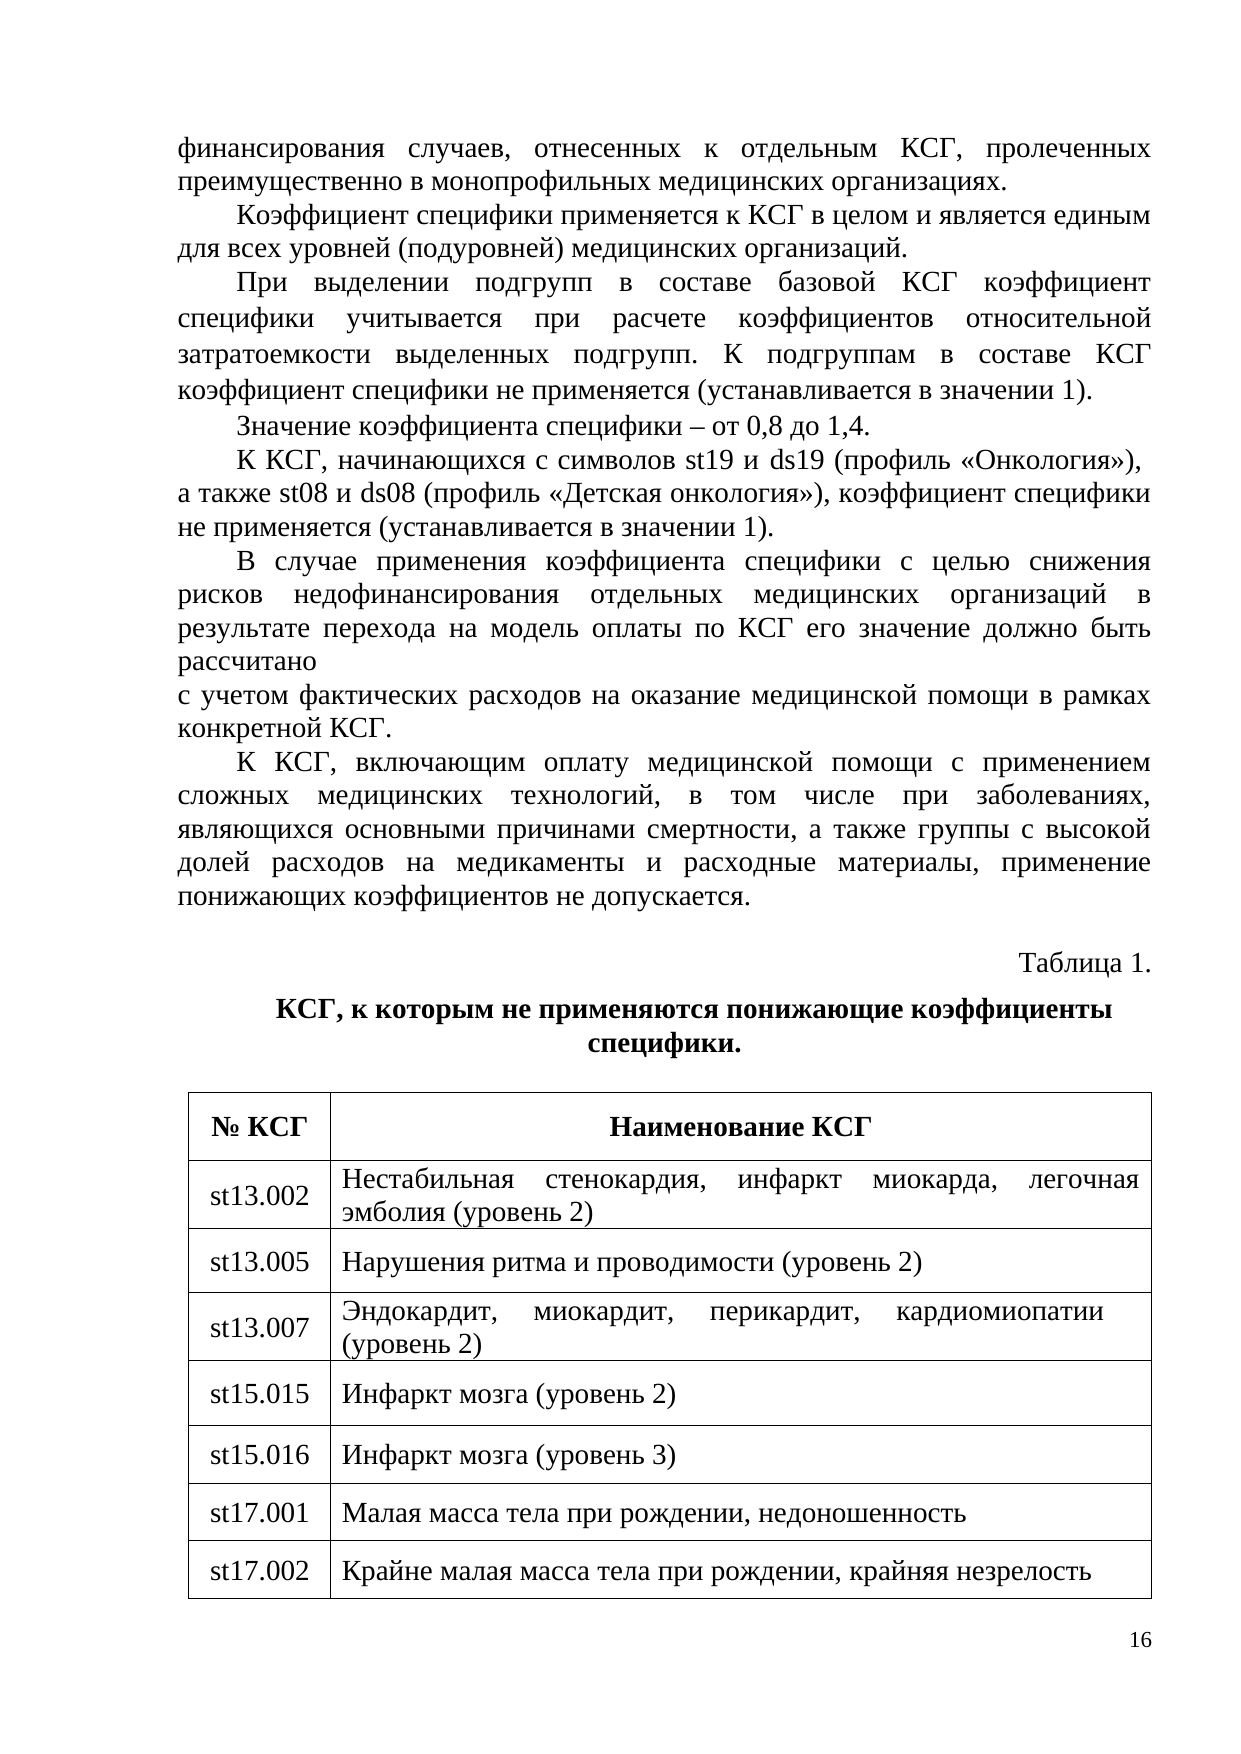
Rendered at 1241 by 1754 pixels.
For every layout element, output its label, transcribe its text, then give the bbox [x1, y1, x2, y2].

text Значение коэффициента специфики – от 0,8 до 1,4. [177, 408, 1152, 442]
table_cell Малая масса тела при рождении, недоношенность [331, 1484, 1151, 1540]
table_cell st15.015 [189, 1361, 330, 1425]
table_cell Эндокардит, миокардит, перикардит, кардиомиопатии (уровень 2) [331, 1293, 1151, 1360]
table_cell Инфаркт мозга (уровень 3) [331, 1426, 1151, 1483]
table_cell st17.001 [189, 1484, 330, 1540]
table_header № КСГ [189, 1093, 330, 1160]
text Таблица 1. [177, 945, 1152, 979]
table_cell st17.002 [189, 1541, 330, 1598]
table_cell Крайне малая масса тела при рождении, крайняя незрелость [331, 1541, 1151, 1598]
table_cell st15.016 [189, 1426, 330, 1483]
text КСГ, к которым не применяются понижающие коэффициенты специфики. [177, 991, 1152, 1058]
table_cell st13.005 [189, 1229, 330, 1292]
table_cell st13.007 [189, 1293, 330, 1360]
text При выделении подгрупп в составе базовой КСГ коэффициент специфики учитывается при расчете коэффициентов относительной затратоемкости выделенных подгрупп. К подгруппам в составе КСГ коэффициент специфики не применяется (устанавливается в значении 1). [177, 264, 1152, 406]
table_cell st13.002 [189, 1161, 330, 1228]
table_cell Нарушения ритма и проводимости (уровень 2) [331, 1229, 1151, 1292]
text Коэффициент специфики применяется к КСГ в целом и является единым для всех уровней (подуровней) медицинских организаций. [177, 197, 1152, 264]
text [177, 130, 1152, 197]
table_header Наименование КСГ [331, 1093, 1151, 1160]
table_cell Инфаркт мозга (уровень 2) [331, 1361, 1151, 1425]
table_cell Нестабильная стенокардия, инфаркт миокарда, легочная эмболия (уровень 2) [331, 1161, 1151, 1228]
text К КСГ, начинающихся с символов st19 и ds19 (профиль «Онкология»), а также st08 и ds08 (профиль «Детская онкология»), коэффициент специфики не применяется (устанавливается в значении 1). [177, 442, 1152, 543]
text В случае применения коэффициента специфики с целью снижения рисков недофинансирования отдельных медицинских организаций в результате перехода на модель оплаты по КСГ его значение должно быть рассчитано с учетом фактических расходов на оказание медицинской помощи в рамках конкретной КСГ. [177, 543, 1152, 744]
text К КСГ, включающим оплату медицинской помощи с применением сложных медицинских технологий, в том числе при заболеваниях, являющихся основными причинами смертности, а также группы с высокой долей расходов на медикаменты и расходные материалы, применение понижающих коэффициентов не допускается. [177, 744, 1152, 912]
